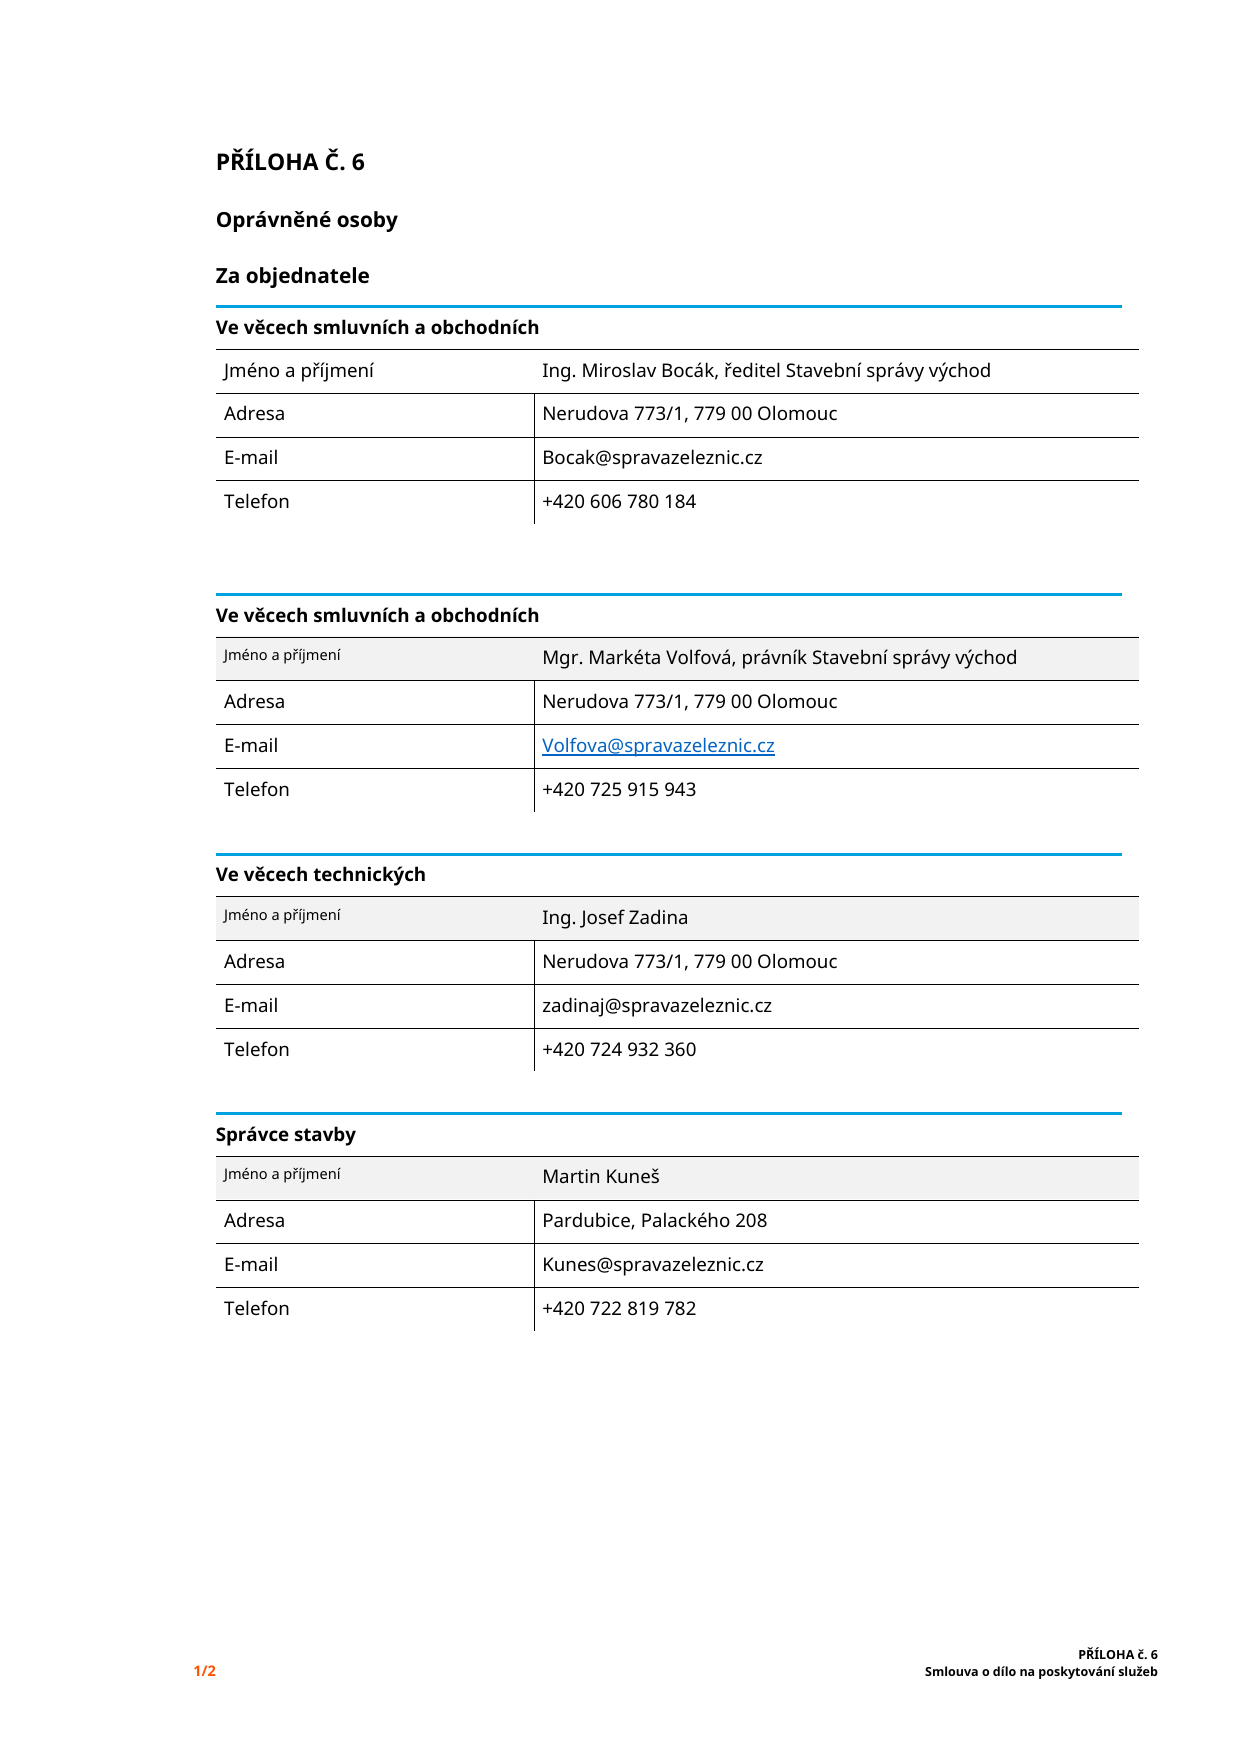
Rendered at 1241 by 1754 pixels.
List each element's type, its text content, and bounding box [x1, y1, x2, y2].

table_cell Telefon [216, 481, 534, 524]
table_cell E-mail [216, 1244, 534, 1287]
table_cell zadinaj@spravazeleznic.cz [535, 985, 1139, 1028]
table_cell +420 722 819 782 [535, 1288, 1139, 1331]
table_cell Volfova@spravazeleznic.cz [535, 725, 1139, 768]
table_cell Nerudova 773/1, 779 00 Olomouc [535, 941, 1139, 984]
table_cell Adresa [216, 1201, 534, 1243]
text Správce stavby [216, 1115, 1122, 1147]
table_cell Pardubice, Palackého 208 [535, 1201, 1139, 1243]
table_cell Kunes@spravazeleznic.cz [535, 1244, 1139, 1287]
table_header Jméno a příjmení [216, 1157, 534, 1199]
table_header Ing. Josef Zadina [534, 897, 1139, 940]
text Ve věcech technických [216, 856, 1122, 887]
table_header Ing. Miroslav Bocák, ředitel Stavební správy východ [534, 350, 1139, 392]
table_header Jméno a příjmení [216, 897, 534, 940]
table_cell Adresa [216, 941, 534, 984]
table_cell +420 724 932 360 [535, 1029, 1139, 1071]
text Za objednatele [216, 261, 1122, 290]
text Příloha č. 6 [216, 146, 1122, 177]
table_cell +420 725 915 943 [535, 769, 1139, 812]
table_header Mgr. Markéta Volfová, právník Stavební správy východ [534, 638, 1139, 680]
table_cell Nerudova 773/1, 779 00 Olomouc [535, 394, 1139, 436]
table_cell Bocak@spravazeleznic.cz [535, 438, 1139, 480]
table_cell Telefon [216, 769, 534, 812]
table_header Jméno a příjmení [216, 350, 534, 392]
table_cell Telefon [216, 1288, 534, 1331]
table_cell E-mail [216, 985, 534, 1028]
table_header Jméno a příjmení [216, 638, 534, 680]
table_cell +420 606 780 184 [535, 481, 1139, 524]
table_header Martin Kuneš [534, 1157, 1139, 1199]
text Ve věcech smluvních a obchodních [216, 596, 1122, 628]
table_cell Adresa [216, 394, 534, 436]
text Oprávněné osoby [216, 205, 1122, 233]
table_cell E-mail [216, 725, 534, 768]
table_cell Adresa [216, 681, 534, 724]
table_cell E-mail [216, 438, 534, 480]
text Ve věcech smluvních a obchodních [216, 308, 1122, 340]
table_cell Telefon [216, 1029, 534, 1071]
table_cell Nerudova 773/1, 779 00 Olomouc [535, 681, 1139, 724]
